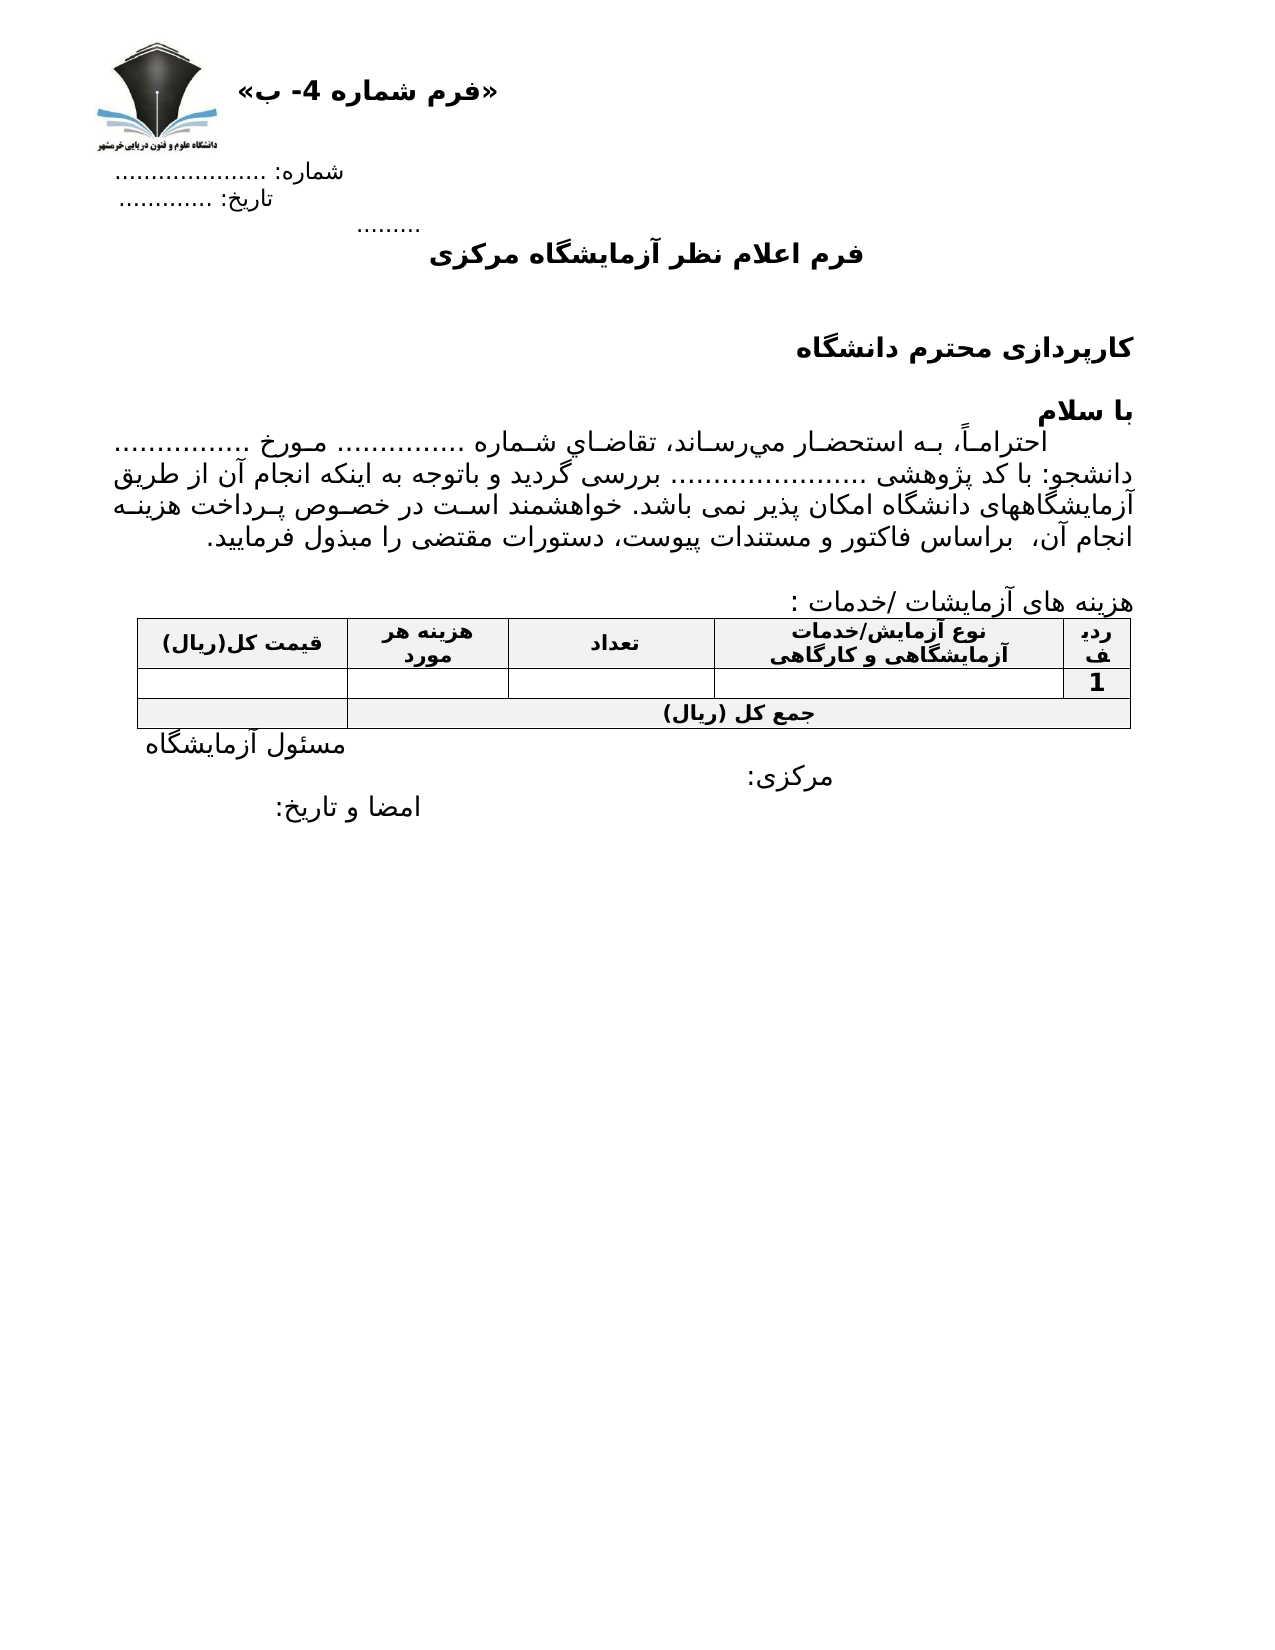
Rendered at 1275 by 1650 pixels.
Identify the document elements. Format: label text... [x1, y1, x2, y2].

text فرم اعلام نظر آزمایشگاه مرکزی [112, 238, 1171, 270]
text «فرم شماره 4- ب» [219, 75, 1171, 107]
table_cell [138, 669, 347, 698]
table_cell 1 [1064, 669, 1130, 698]
table_cell [348, 669, 508, 698]
picture [95, 34, 219, 159]
list امضا و تاريخ: [112, 792, 1162, 823]
table_header قیمت کل(ريال) [138, 619, 347, 667]
text شماره: ..................... [112, 138, 346, 185]
table_cell [715, 669, 1063, 698]
list با سلام [112, 395, 1134, 426]
table_cell [509, 669, 714, 698]
table_cell [138, 699, 347, 727]
text تاریخ: ...................... [112, 185, 421, 238]
table_header هزينه هر مورد [348, 619, 508, 667]
list هزينه‌ های آزمایشات /خدمات : [112, 584, 1134, 618]
table_cell جمع كل (ريال) [348, 699, 1130, 727]
table_header تعداد [509, 619, 714, 667]
list کارپردازی محترم دانشگاه [112, 332, 1134, 364]
table_header نوع آزمايش/خدمات آزمایشگاهی و کارگاهی [715, 619, 1063, 667]
table_header رديف [1064, 619, 1130, 667]
list احتراماً، به استحضار مي‌رساند، تقاضاي شماره ............... مورخ ................ دانشجو: با کد پژوهشی ....................... بررسی گردید و باتوجه به اینکه انجام آن از طریق آزمایشگاههای دانشگاه امکان پذیر نمی باشد. خواهشمند است در خصوص پرداخت هزینه انجام آن، براساس فاکتور و مستندات پیوست، دستورات مقتضی را مبذول فرمایید. [112, 426, 1134, 553]
list مسئول آزمایشگاه مرکزی: [112, 728, 834, 792]
